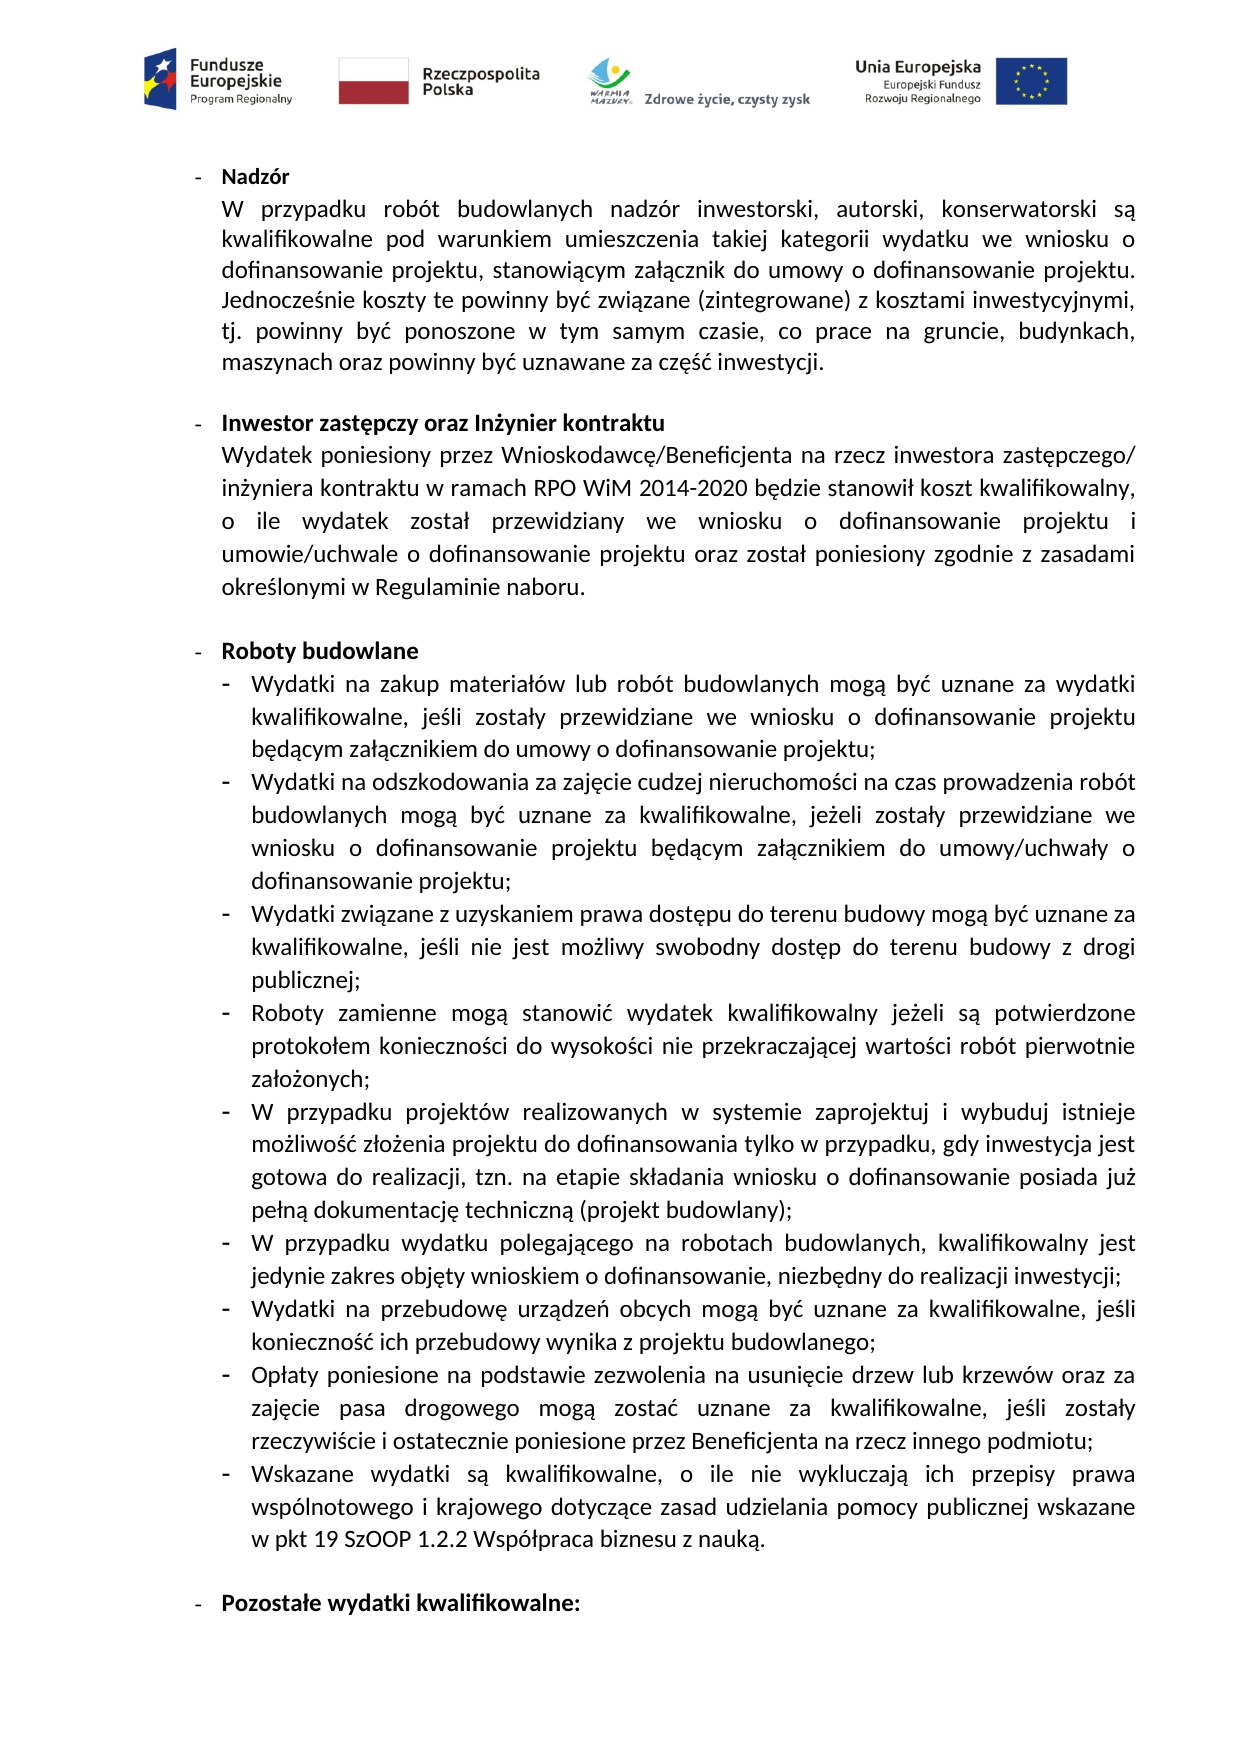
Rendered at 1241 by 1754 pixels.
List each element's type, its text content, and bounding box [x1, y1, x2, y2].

list Wydatek poniesiony przez Wnioskodawcę/Beneficjenta na rzecz inwestora zastępczego/ inżyniera kontraktu w ramach RPO WiM 2014-2020 będzie stanowił koszt kwalifikowalny, o ile wydatek został przewidziany we wniosku o dofinansowanie projektu i umowie/uchwale o dofinansowanie projektu oraz został poniesiony zgodnie z zasadami określonymi w Regulaminie naboru. [221, 440, 1137, 602]
list Opłaty poniesione na podstawie zezwolenia na usunięcie drzew lub krzewów oraz za zajęcie pasa drogowego mogą zostać uznane za kwalifikowalne, jeśli zostały rzeczywiście i ostatecznie poniesione przez Beneficjenta na rzecz innego podmiotu; [222, 1359, 1137, 1455]
list Wydatki na zakup materiałów lub robót budowlanych mogą być uznane za wydatki kwalifikowalne, jeśli zostały przewidziane we wniosku o dofinansowanie projektu będącym załącznikiem do umowy o dofinansowanie projektu; [222, 668, 1137, 764]
list W przypadku wydatku polegającego na robotach budowlanych, kwalifikowalny jest jedynie zakres objęty wnioskiem o dofinansowanie, niezbędny do realizacji inwestycji; [222, 1227, 1137, 1291]
list Roboty budowlane [192, 635, 1137, 665]
text W przypadku robót budowlanych nadzór inwestorski, autorski, konserwatorski są kwalifikowalne pod warunkiem umieszczenia takiej kategorii wydatku we wniosku o dofinansowanie projektu, stanowiącym załącznik do umowy o dofinansowanie projektu. Jednocześnie koszty te powinny być związane (zintegrowane) z kosztami inwestycyjnymi, tj. powinny być ponoszone w tym samym czasie, co prace na gruncie, budynkach, maszynach oraz powinny być uznawane za część inwestycji. [221, 193, 1137, 376]
list Pozostałe wydatki kwalifikowalne: [192, 1587, 1137, 1617]
list Inwestor zastępczy oraz Inżynier kontraktu [192, 407, 1137, 437]
list Wydatki na przebudowę urządzeń obcych mogą być uznane za kwalifikowalne, jeśli konieczność ich przebudowy wynika z projektu budowlanego; [222, 1293, 1137, 1357]
list Wydatki związane z uzyskaniem prawa dostępu do terenu budowy mogą być uznane za kwalifikowalne, jeśli nie jest możliwy swobodny dostęp do terenu budowy z drogi publicznej; [222, 898, 1137, 994]
picture [109, 29, 1102, 128]
list Wskazane wydatki są kwalifikowalne, o ile nie wykluczają ich przepisy prawa wspólnotowego i krajowego dotyczące zasad udzielania pomocy publicznej wskazane w pkt 19 SzOOP 1.2.2 Współpraca biznesu z nauką. [222, 1458, 1137, 1554]
list Wydatki na odszkodowania za zajęcie cudzej nieruchomości na czas prowadzenia robót budowlanych mogą być uznane za kwalifikowalne, jeżeli zostały przewidziane we wniosku o dofinansowanie projektu będącym załącznikiem do umowy/uchwały o dofinansowanie projektu; [222, 766, 1137, 896]
list Nadzór [192, 162, 1137, 191]
list W przypadku projektów realizowanych w systemie zaprojektuj i wybuduj istnieje możliwość złożenia projektu do dofinansowania tylko w przypadku, gdy inwestycja jest gotowa do realizacji, tzn. na etapie składania wniosku o dofinansowanie posiada już pełną dokumentację techniczną (projekt budowlany); [222, 1096, 1137, 1225]
list Roboty zamienne mogą stanowić wydatek kwalifikowalny jeżeli są potwierdzone protokołem konieczności do wysokości nie przekraczającej wartości robót pierwotnie założonych; [222, 997, 1137, 1093]
